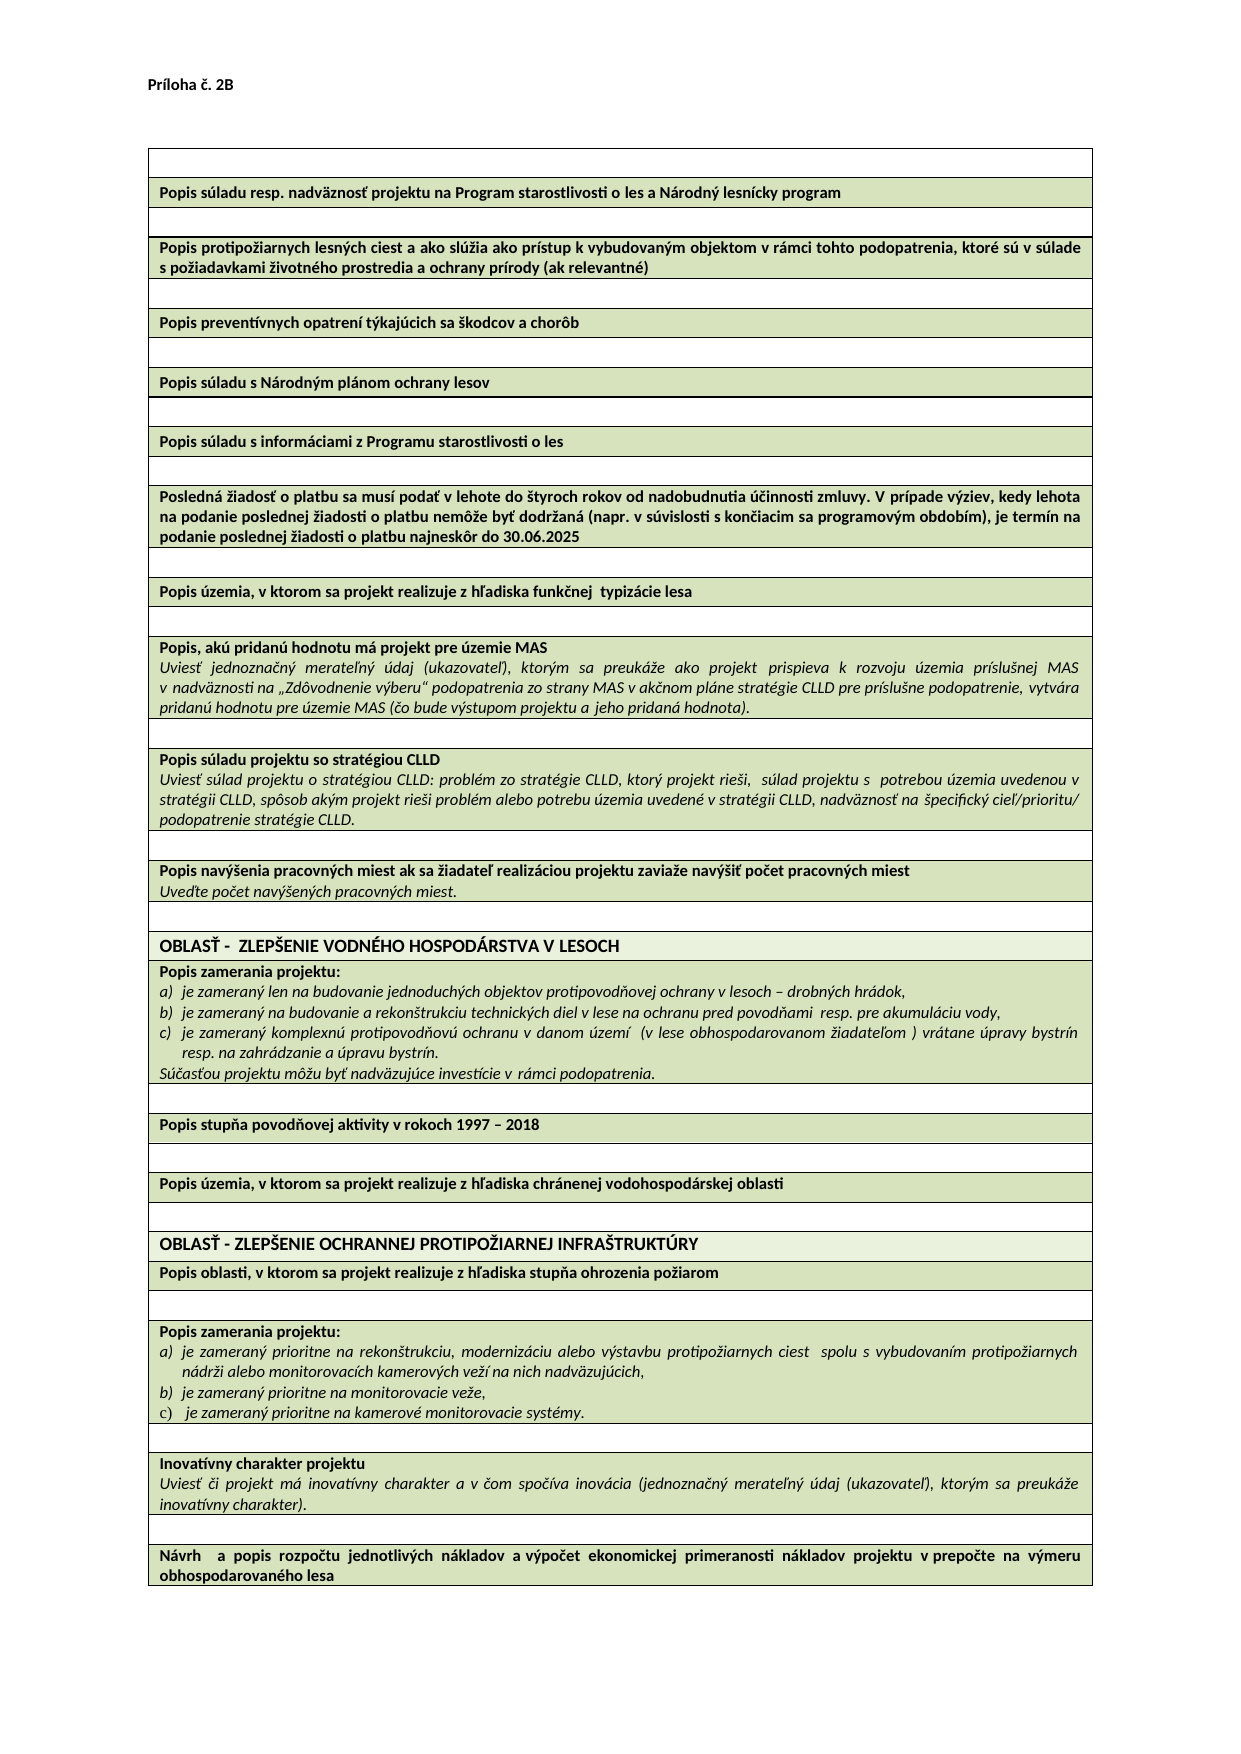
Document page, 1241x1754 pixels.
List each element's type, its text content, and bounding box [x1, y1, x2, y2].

table_cell Popis územia, v ktorom sa projekt realizuje z hľadiska chránenej vodohospodárskej oblasti [149, 1173, 1092, 1202]
table_cell Posledná žiadosť o platbu sa musí podať v lehote do štyroch rokov od nadobudnutia účinnosti zmluvy. V prípade výziev, kedy lehota na podanie poslednej žiadosti o platbu nemôže byť dodržaná (napr. v súvislosti s končiacim sa programovým obdobím), je termín na podanie poslednej žiadosti o platbu najneskôr do 30.06.2025 [149, 486, 1092, 547]
table_cell Popis oblasti, v ktorom sa projekt realizuje z hľadiska stupňa ohrozenia požiarom [149, 1262, 1092, 1290]
table_cell [149, 831, 1092, 859]
table_cell [149, 719, 1092, 748]
table_cell Popis územia, v ktorom sa projekt realizuje z hľadiska funkčnej typizácie lesa [149, 578, 1092, 606]
table_cell Popis protipožiarnych lesných ciest a ako slúžia ako prístup k vybudovaným objektom v rámci tohto podopatrenia, ktoré sú v súlade s požiadavkami životného prostredia a ochrany prírody (ak relevantné) [149, 238, 1092, 278]
table_cell Popis zamerania projektu: je zameraný len na budovanie jednoduchých objektov protipovodňovej ochrany v lesoch – drobných hrádok, je zameraný na budovanie a rekonštrukciu technických diel v lese na ochranu pred povodňami resp. pre akumuláciu vody, je zameraný komplexnú protipovodňovú ochranu v danom území (v lese obhospodarovanom žiadateľom ) vrátane úpravy bystrín resp. na zahrádzanie a úpravu bystrín. Súčasťou projektu môžu byť nadväzujúce investície v rámci podopatrenia. [149, 961, 1092, 1083]
table_cell Popis preventívnych opatrení týkajúcich sa škodcov a chorôb [149, 309, 1092, 337]
table_cell [149, 548, 1092, 577]
table_cell Inovatívny charakter projektu Uviesť či projekt má inovatívny charakter a v čom spočíva inovácia (jednoznačný merateľný údaj (ukazovateľ), ktorým sa preukáže inovatívny charakter). [149, 1453, 1092, 1514]
table_cell [149, 279, 1092, 308]
table_cell [149, 607, 1092, 636]
table_cell Popis súladu s informáciami z Programu starostlivosti o les [149, 427, 1092, 456]
table_cell OBLASŤ - Zlepšenie ochrannej protipožiarnej infraštruktúry [149, 1232, 1092, 1261]
table_cell [149, 338, 1092, 367]
table_cell Popis stupňa povodňovej aktivity v rokoch 1997 – 2018 [149, 1114, 1092, 1142]
table_cell Popis navýšenia pracovných miest ak sa žiadateľ realizáciou projektu zaviaže navýšiť počet pracovných miest Uveďte počet navýšených pracovných miest. [149, 861, 1092, 901]
table_cell [149, 1203, 1092, 1231]
table_cell [149, 208, 1092, 236]
table_cell [149, 1424, 1092, 1452]
table_cell [149, 1515, 1092, 1544]
table_cell Popis súladu s Národným plánom ochrany lesov [149, 368, 1092, 396]
table_cell [149, 902, 1092, 931]
table_cell Popis súladu projektu so stratégiou CLLD Uviesť súlad projektu o stratégiou CLLD: problém zo stratégie CLLD, ktorý projekt rieši, súlad projektu s potrebou územia uvedenou v stratégii CLLD, spôsob akým projekt rieši problém alebo potrebu územia uvedené v stratégii CLLD, nadväznosť na špecifický cieľ/prioritu/ podopatrenie stratégie CLLD. [149, 749, 1092, 830]
table_cell [149, 398, 1092, 426]
table_cell [149, 1144, 1092, 1172]
table_cell [149, 1084, 1092, 1113]
table_cell Návrh a popis rozpočtu jednotlivých nákladov a výpočet ekonomickej primeranosti nákladov projektu v prepočte na výmeru obhospodarovaného lesa [149, 1545, 1092, 1585]
table_cell Popis zamerania projektu: je zameraný prioritne na rekonštrukciu, modernizáciu alebo výstavbu protipožiarnych ciest spolu s vybudovaním protipožiarnych nádrži alebo monitorovacích kamerových veží na nich nadväzujúcich, je zameraný prioritne na monitorovacie veže, je zameraný prioritne na kamerové monitorovacie systémy. [149, 1321, 1092, 1423]
table_cell [149, 149, 1092, 177]
table_cell Popis súladu resp. nadväznosť projektu na Program starostlivosti o les a Národný lesnícky program [149, 178, 1092, 207]
table_cell [149, 457, 1092, 485]
table_cell [149, 1291, 1092, 1320]
table_cell Popis, akú pridanú hodnotu má projekt pre územie MAS Uviesť jednoznačný merateľný údaj (ukazovateľ), ktorým sa preukáže ako projekt prispieva k rozvoju územia príslušnej MAS v nadväznosti na „Zdôvodnenie výberu“ podopatrenia zo strany MAS v akčnom pláne stratégie CLLD pre príslušne podopatrenie, vytvára pridanú hodnotu pre územie MAS (čo bude výstupom projektu a jeho pridaná hodnota). [149, 637, 1092, 718]
table_cell OBLASŤ - Zlepšenie vodného hospodárstva v lesoch [149, 932, 1092, 960]
